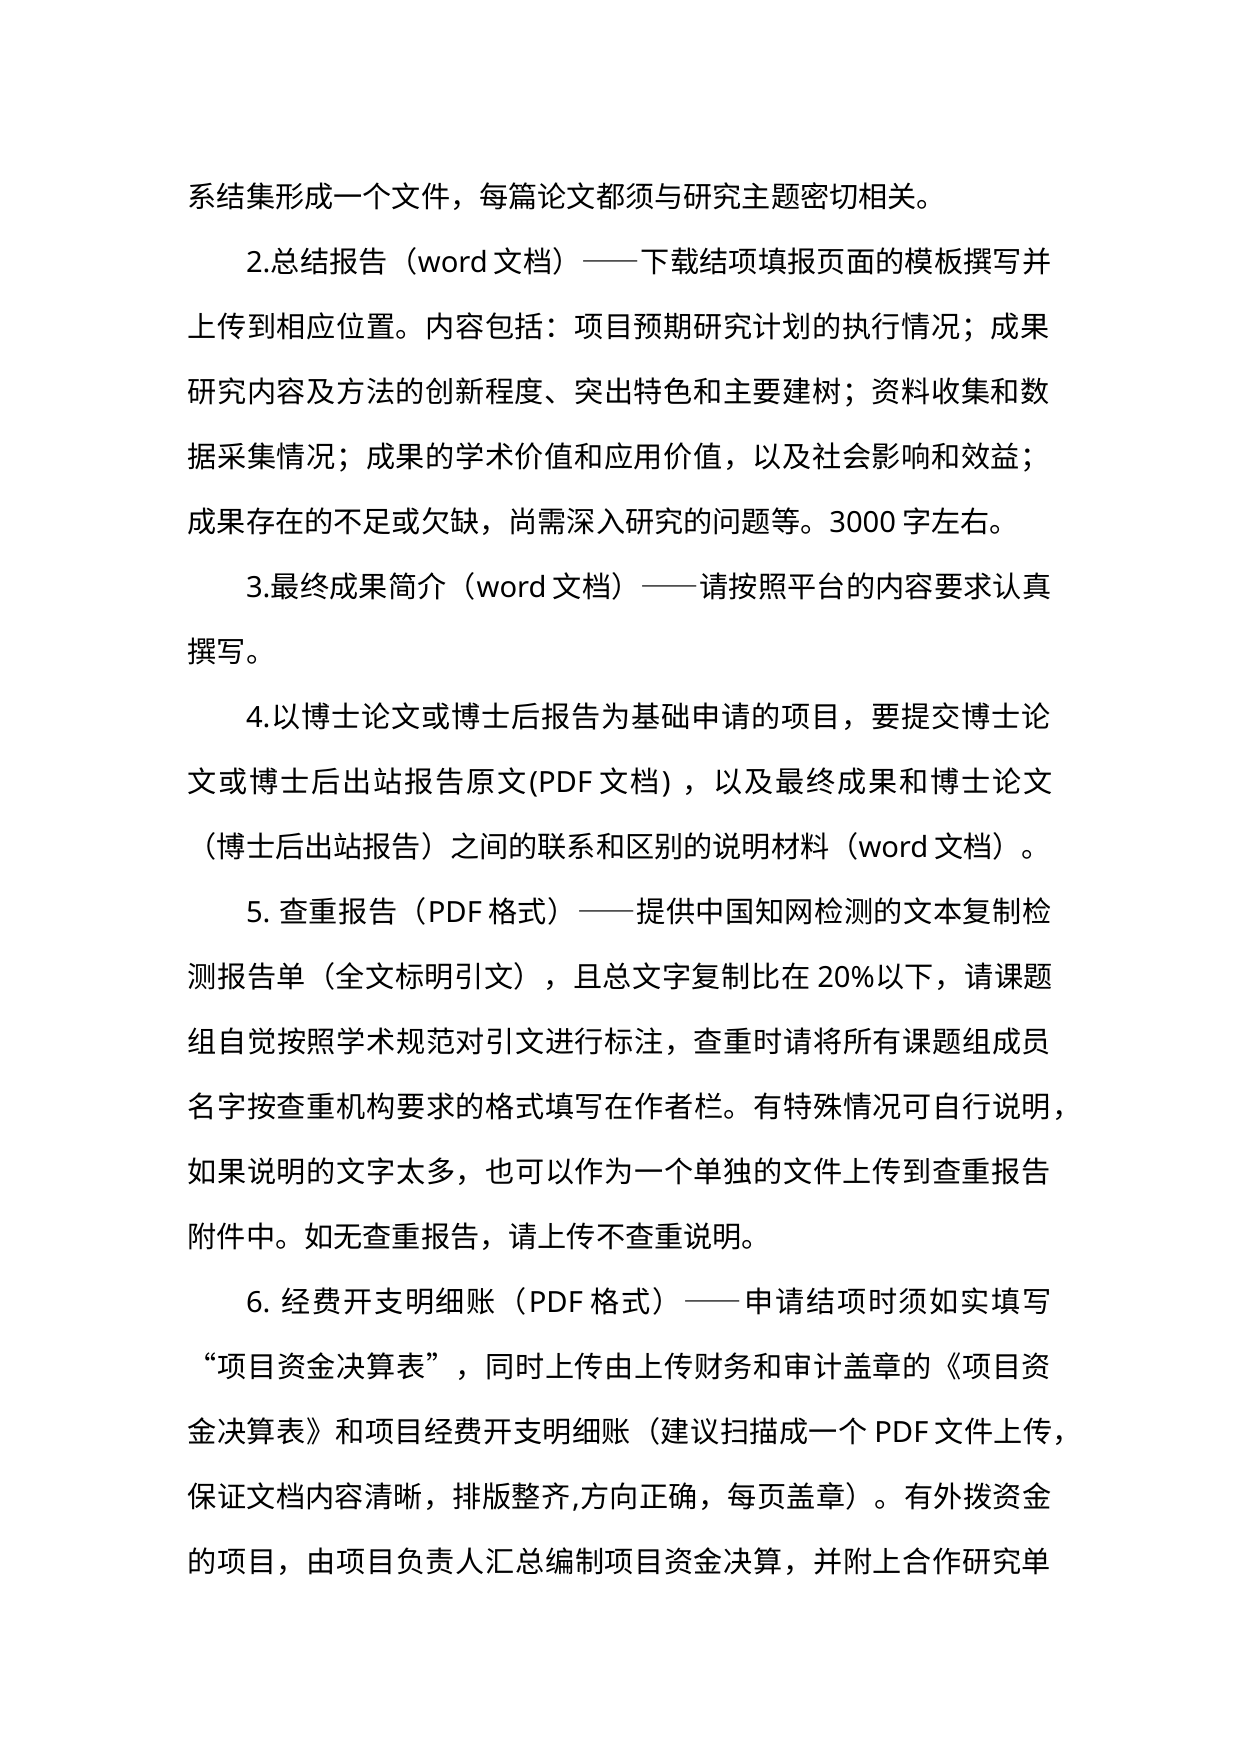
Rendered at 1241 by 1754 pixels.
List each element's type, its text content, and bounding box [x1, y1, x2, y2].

text 3.最终成果简介（word文档）——请按照平台的内容要求认真撰写。 [187, 552, 1053, 682]
text 5. 查重报告（PDF格式）——提供中国知网检测的文本复制检测报告单（全文标明引文），且总文字复制比在20%以下，请课题组自觉按照学术规范对引文进行标注，查重时请将所有课题组成员名字按查重机构要求的格式填写在作者栏。有特殊情况可自行说明，如果说明的文字太多，也可以作为一个单独的文件上传到查重报告附件中。如无查重报告，请上传不查重说明。 [187, 877, 1053, 1267]
text 4.以博士论文或博士后报告为基础申请的项目，要提交博士论文或博士后出站报告原文(PDF文档) ，以及最终成果和博士论文（博士后出站报告）之间的联系和区别的说明材料（word文档）。 [187, 682, 1053, 877]
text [187, 1267, 1053, 1592]
text 2.总结报告（word文档）——下载结项填报页面的模板撰写并上传到相应位置。内容包括：项目预期研究计划的执行情况；成果研究内容及方法的创新程度、突出特色和主要建树；资料收集和数据采集情况；成果的学术价值和应用价值，以及社会影响和效益；成果存在的不足或欠缺，尚需深入研究的问题等。3000字左右。 [187, 227, 1053, 552]
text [187, 162, 1053, 227]
